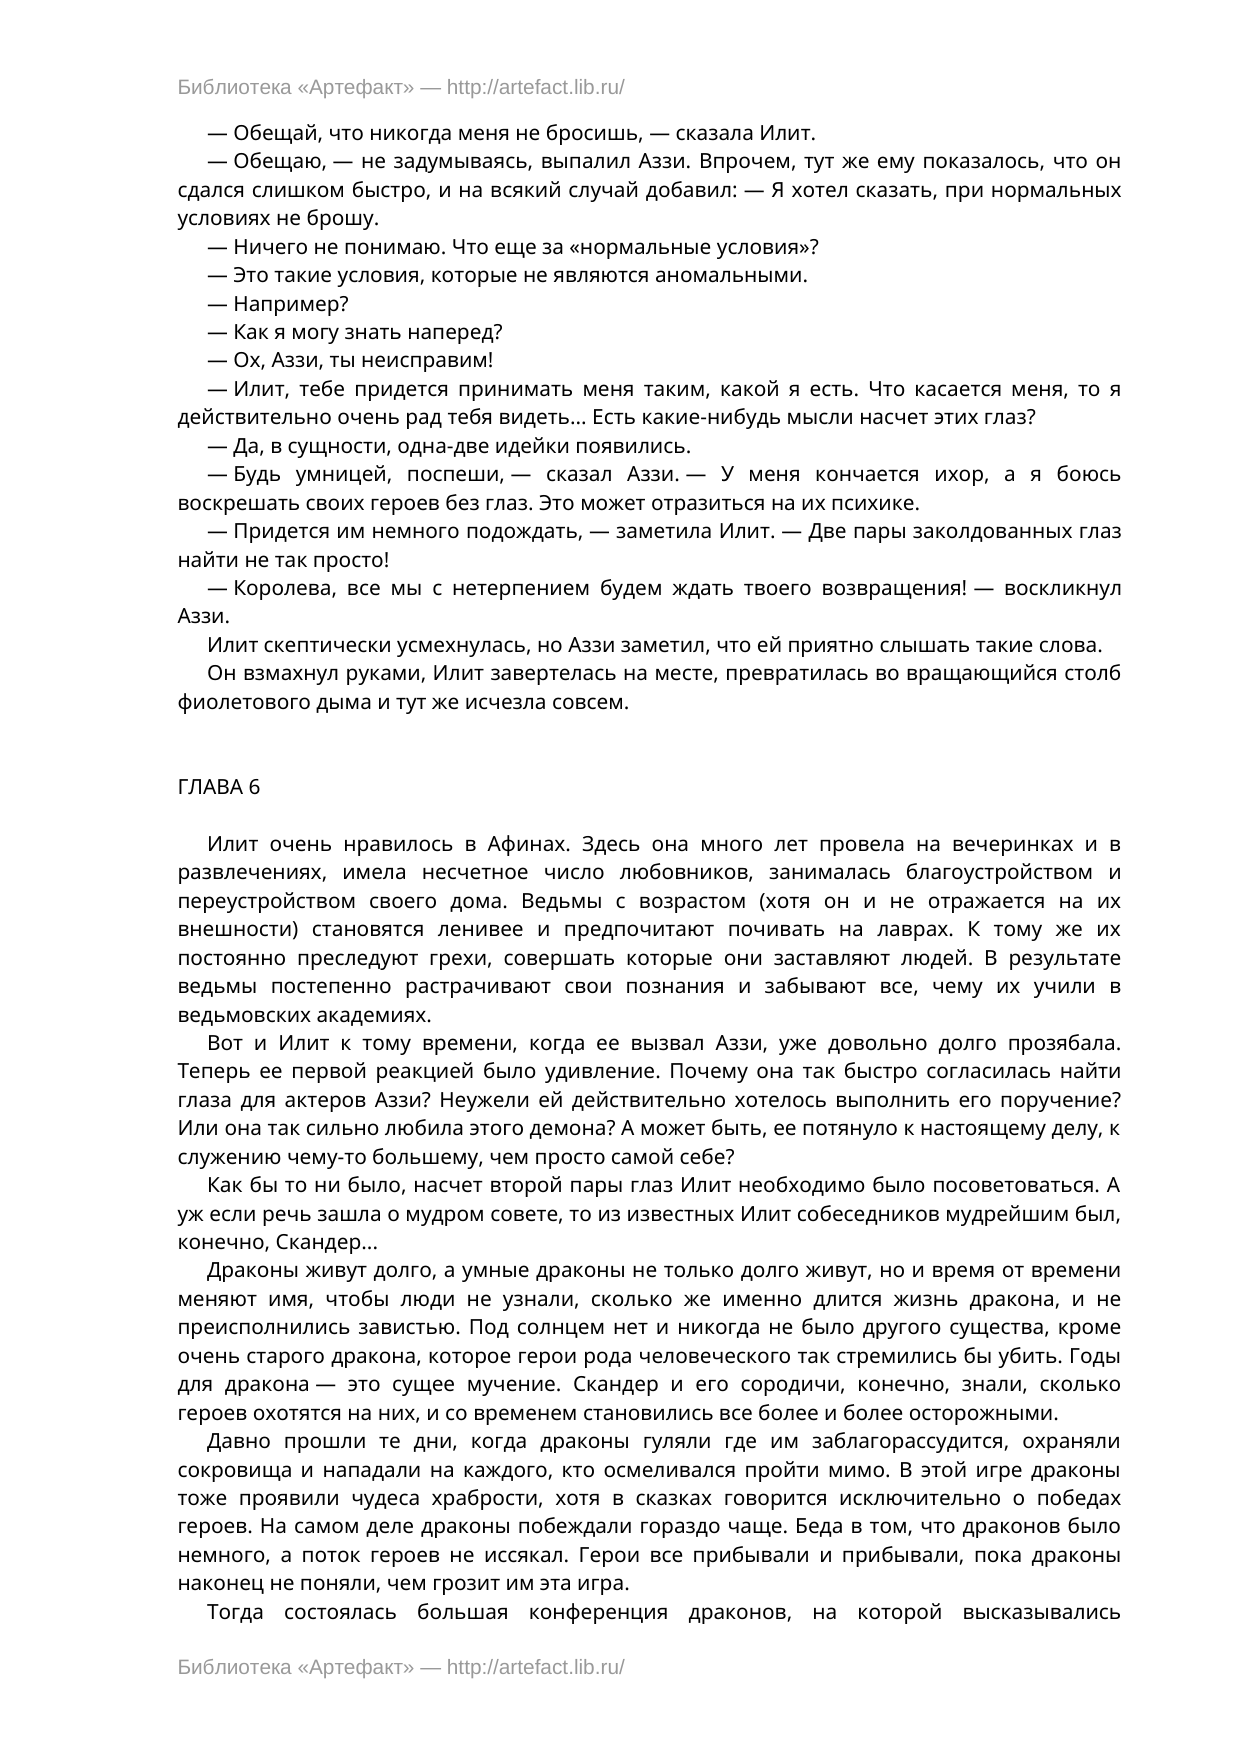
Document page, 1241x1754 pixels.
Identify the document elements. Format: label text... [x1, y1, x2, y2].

text — Ох, Аззи, ты неисправим! [177, 346, 1122, 374]
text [177, 1597, 1122, 1625]
text — Королева, все мы с нетерпением будем ждать твоего возвращения! — воскликнул Аззи. [177, 573, 1122, 630]
text Вот и Илит к тому времени, когда ее вызвал Аззи, уже довольно долго прозябала. Теперь ее первой реакцией было удивление. Почему она так быстро согласилась найти глаза для актеров Аззи? Неужели ей действительно хотелось выполнить его поручение? Или она так сильно любила этого демона? А может быть, ее потянуло к настоящему делу, к служению чему-то большему, чем просто самой себе? [177, 1028, 1122, 1170]
text — Например? [177, 289, 1122, 317]
text — Да, в сущности, одна-две идейки появились. [177, 431, 1122, 459]
text Он взмахнул руками, Илит завертелась на месте, превратилась во вращающийся столб фиолетового дыма и тут же исчезла совсем. [177, 658, 1122, 715]
text — Это такие условия, которые не являются аномальными. [177, 260, 1122, 289]
text — Будь умницей, поспеши, — сказал Аззи. — У меня кончается ихор, а я боюсь воскрешать своих героев без глаз. Это может отразиться на их психике. [177, 459, 1122, 516]
text ГЛАВА 6 [177, 772, 1122, 801]
text — Илит, тебе придется принимать меня таким, какой я есть. Что касается меня, то я действительно очень рад тебя видеть... Есть какие-нибудь мысли насчет этих глаз? [177, 374, 1122, 431]
text Давно прошли те дни, когда драконы гуляли где им заблагорассудится, охраняли сокровища и нападали на каждого, кто осмеливался пройти мимо. В этой игре драконы тоже проявили чудеса храбрости, хотя в сказках говорится исключительно о победах героев. На самом деле драконы побеждали гораздо чаще. Беда в том, что драконов было немного, а поток героев не иссякал. Герои все прибывали и прибывали, пока драконы наконец не поняли, чем грозит им эта игра. [177, 1426, 1122, 1597]
text — Придется им немного подождать, — заметила Илит. — Две пары заколдованных глаз найти не так просто! [177, 516, 1122, 573]
text Как бы то ни было, насчет второй пары глаз Илит необходимо было посоветоваться. А уж если речь зашла о мудром совете, то из известных Илит собеседников мудрейшим был, конечно, Скандер... [177, 1170, 1122, 1256]
text — Обещаю, — не задумываясь, выпалил Аззи. Впрочем, тут же ему показалось, что он сдался слишком быстро, и на всякий случай добавил: — Я хотел сказать, при нормальных условиях не брошу. [177, 147, 1122, 232]
text Илит скептически усмехнулась, но Аззи заметил, что ей приятно слышать такие слова. [177, 630, 1122, 658]
text — Ничего не понимаю. Что еще за «нормальные условия»? [177, 232, 1122, 260]
text Драконы живут долго, а умные драконы не только долго живут, но и время от времени меняют имя, чтобы люди не узнали, сколько же именно длится жизнь дракона, и не преисполнились завистью. Под солнцем нет и никогда не было другого существа, кроме очень старого дракона, которое герои рода человеческого так стремились бы убить. Годы для дракона — это сущее мучение. Скандер и его сородичи, конечно, знали, сколько героев охотятся на них, и со временем становились все более и более осторожными. [177, 1256, 1122, 1426]
text Илит очень нравилось в Афинах. Здесь она много лет провела на вечеринках и в развлечениях, имела несчетное число любовников, занималась благоустройством и переустройством своего дома. Ведьмы с возрастом (хотя он и не отражается на их внешности) становятся ленивее и предпочитают почивать на лаврах. К тому же их постоянно преследуют грехи, совершать которые они заставляют людей. В результате ведьмы постепенно растрачивают свои познания и забывают все, чему их учили в ведьмовских академиях. [177, 829, 1122, 1028]
text — Как я могу знать наперед? [177, 317, 1122, 346]
text — Обещай, что никогда меня не бросишь, — сказала Илит. [177, 118, 1122, 147]
